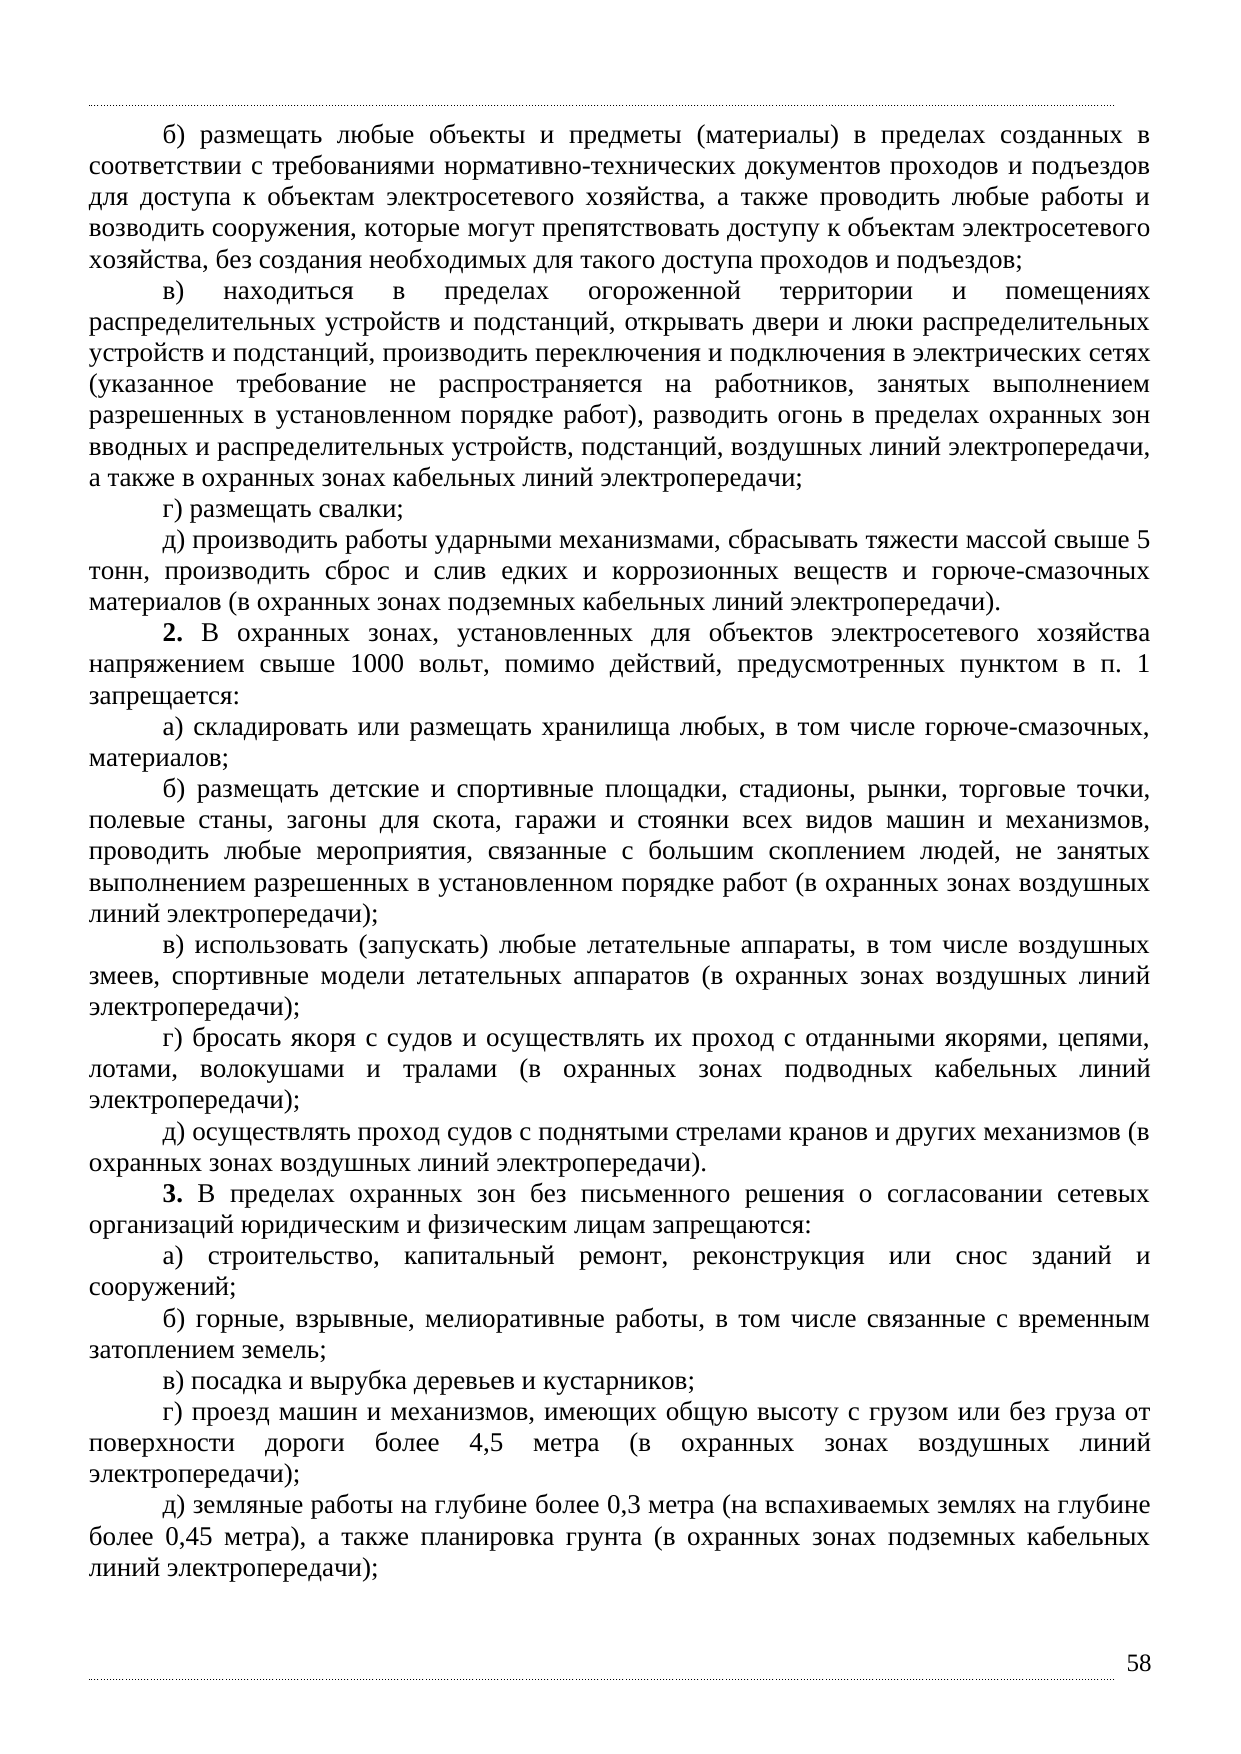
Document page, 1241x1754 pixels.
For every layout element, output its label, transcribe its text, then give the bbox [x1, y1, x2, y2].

text 2. В охранных зонах, установленных для объектов электросетевого хозяйства напряжением свыше 1000 вольт, помимо действий, предусмотренных пунктом в п. 1 запрещается: [89, 616, 1152, 710]
text г) размещать свалки; [89, 492, 1152, 523]
text б) размещать детские и спортивные площадки, стадионы, рынки, торговые точки, полевые станы, загоны для скота, гаражи и стоянки всех видов машин и механизмов, проводить любые мероприятия, связанные с большим скоплением людей, не занятых выполнением разрешенных в установленном порядке работ (в охранных зонах воздушных линий электропередачи); [89, 772, 1152, 928]
text в) находиться в пределах огороженной территории и помещениях распределительных устройств и подстанций, открывать двери и люки распределительных устройств и подстанций, производить переключения и подключения в электрических сетях (указанное требование не распространяется на работников, занятых выполнением разрешенных в установленном порядке работ), разводить огонь в пределах охранных зон вводных и распределительных устройств, подстанций, воздушных линий электропередачи, а также в охранных зонах кабельных линий электропередачи; [89, 274, 1152, 492]
text в) посадка и вырубка деревьев и кустарников; [89, 1364, 1152, 1395]
text д) земляные работы на глубине более (на вспахиваемых землях на глубине более ), а также планировка грунта (в охранных зонах подземных кабельных линий электропередачи); [89, 1488, 1152, 1582]
text д) осуществлять проход судов с поднятыми стрелами кранов и других механизмов (в охранных зонах воздушных линий электропередачи). [89, 1115, 1152, 1177]
text 3. В пределах охранных зон без письменного решения о согласовании сетевых организаций юридическим и физическим лицам запрещаются: [89, 1177, 1152, 1239]
text в) использовать (запускать) любые летательные аппараты, в том числе воздушных змеев, спортивные модели летательных аппаратов (в охранных зонах воздушных линий электропередачи); [89, 928, 1152, 1021]
text б) горные, взрывные, мелиоративные работы, в том числе связанные с временным затоплением земель; [89, 1302, 1152, 1364]
text а) строительство, капитальный ремонт, реконструкция или снос зданий и сооружений; [89, 1239, 1152, 1302]
text г) проезд машин и механизмов, имеющих общую высоту с грузом или без груза от поверхности дороги более (в охранных зонах воздушных линий электропередачи); [89, 1395, 1152, 1488]
text а) складировать или размещать хранилища любых, в том числе горюче-смазочных, материалов; [89, 710, 1152, 772]
text г) бросать якоря с судов и осуществлять их проход с отданными якорями, цепями, лотами, волокушами и тралами (в охранных зонах подводных кабельных линий электропередачи); [89, 1021, 1152, 1115]
text б) размещать любые объекты и предметы (материалы) в пределах созданных в соответствии с требованиями нормативно-технических документов проходов и подъездов для доступа к объектам электросетевого хозяйства, а также проводить любые работы и возводить сооружения, которые могут препятствовать доступу к объектам электросетевого хозяйства, без создания необходимых для такого доступа проходов и подъездов; [89, 118, 1152, 274]
text д) производить работы ударными механизмами, сбрасывать тяжести массой свыше 5 тонн, производить сброс и слив едких и коррозионных веществ и горюче-смазочных материалов (в охранных зонах подземных кабельных линий электропередачи). [89, 523, 1152, 616]
